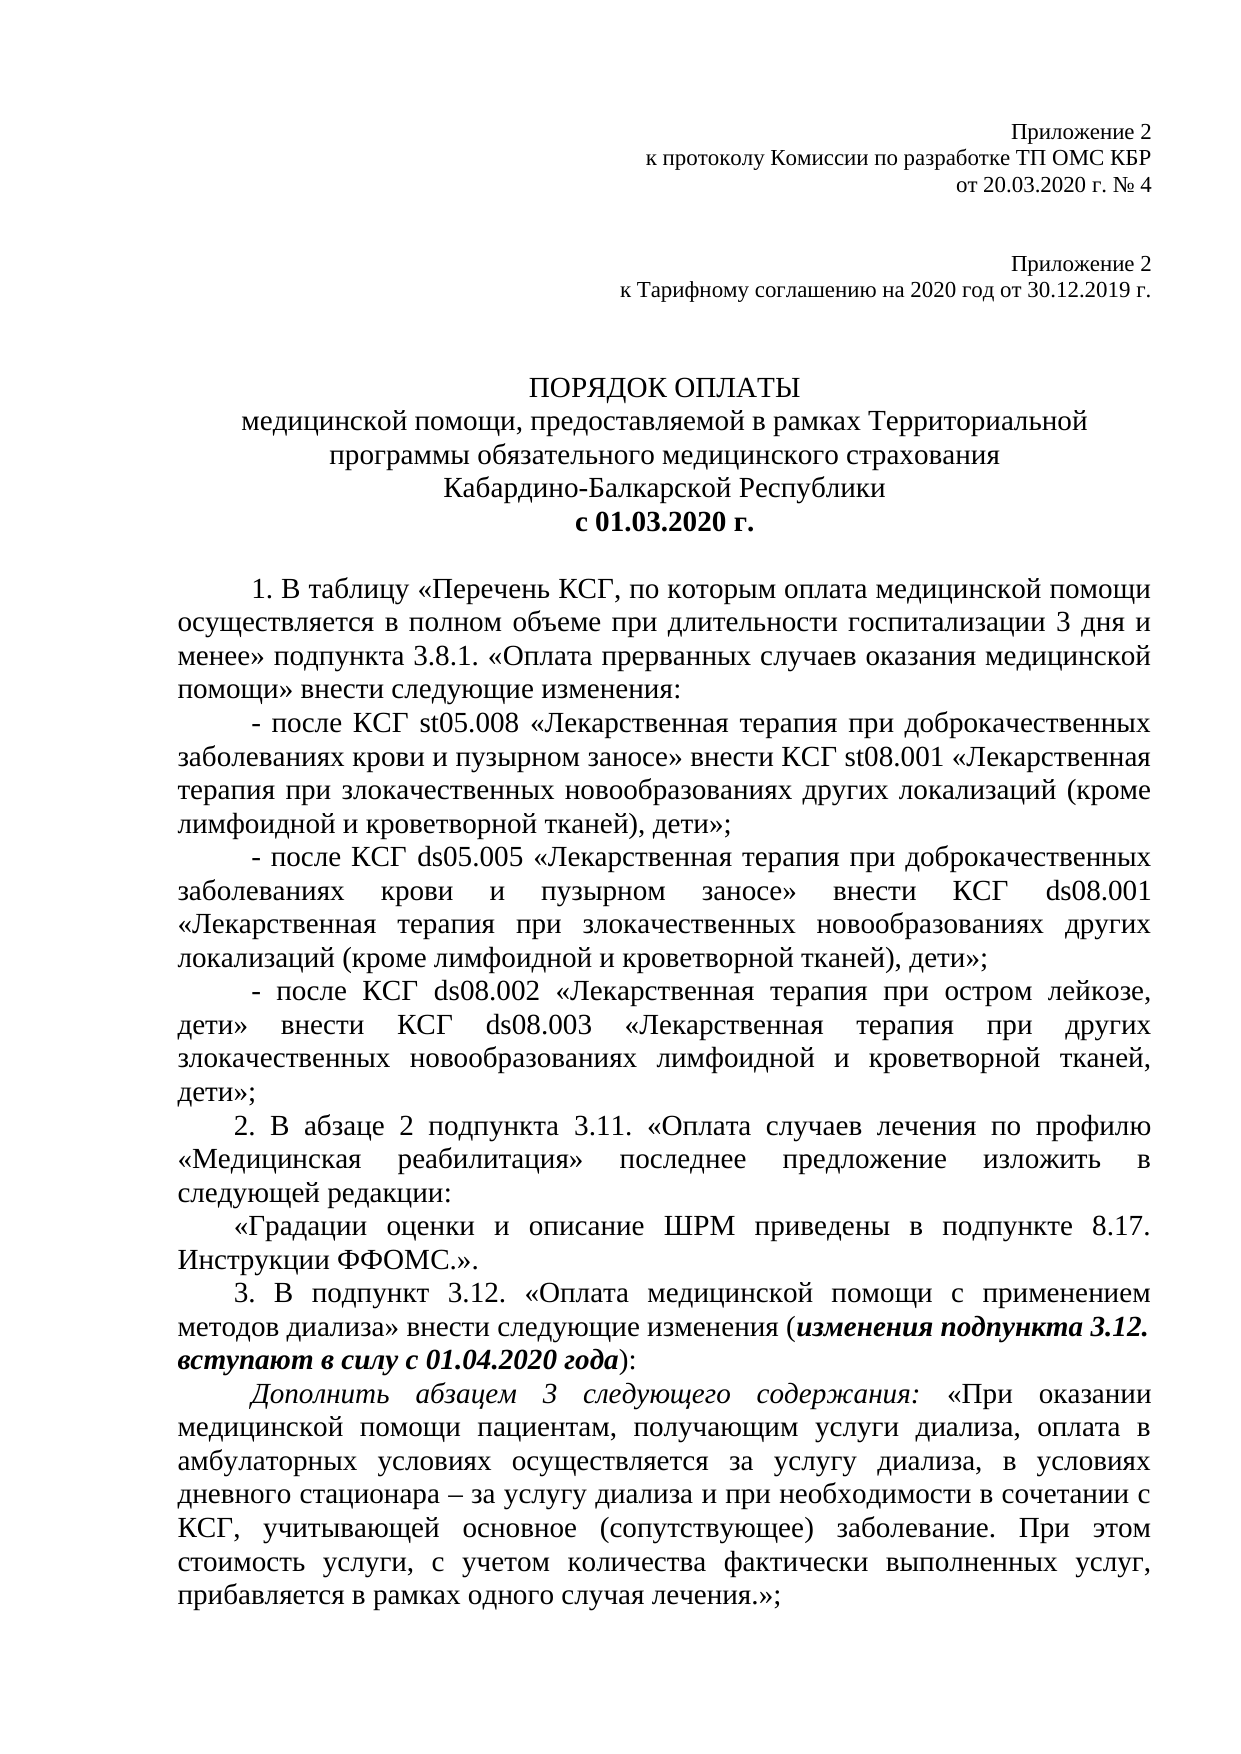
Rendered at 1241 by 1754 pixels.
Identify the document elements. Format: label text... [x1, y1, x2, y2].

text от 20.03.2020 г. № 4 [177, 171, 1152, 197]
text к протоколу Комиссии по разработке ТП ОМС КБР [177, 144, 1152, 171]
text - после КСГ ds08.002 «Лекарственная терапия при остром лейкозе, дети» внести КСГ ds08.003 «Лекарственная терапия при других злокачественных новообразованиях лимфоидной и кроветворной тканей, дети»; [177, 973, 1152, 1108]
text ПОРЯДОК ОПЛАТЫ [177, 370, 1152, 403]
text Кабардино-Балкарской Республики [177, 470, 1152, 504]
text - после КСГ ds05.005 «Лекарственная терапия при доброкачественных заболеваниях крови и пузырном заносе» внести КСГ ds08.001 «Лекарственная терапия при злокачественных новообразованиях других локализаций (кроме лимфоидной и кроветворной тканей), дети»; [177, 839, 1152, 973]
text 3. В подпункт 3.12. «Оплата медицинской помощи с применением методов диализа» внести следующие изменения (изменения подпункта 3.12. вступают в силу с 01.04.2020 года): [177, 1275, 1152, 1376]
text к Тарифному соглашению на 2020 год от 30.12.2019 г. [177, 276, 1152, 303]
text Приложение 2 [177, 250, 1152, 276]
text «Градации оценки и описание ШРМ приведены в подпункте 8.17. Инструкции ФФОМС.». [177, 1208, 1152, 1275]
text программы обязательного медицинского страхования [177, 437, 1152, 470]
text Дополнить абзацем 3 следующего содержания: «При оказании медицинской помощи пациентам, получающим услуги диализа, оплата в амбулаторных условиях осуществляется за услугу диализа, в условиях дневного стационара – за услугу диализа и при необходимости в сочетании с КСГ, учитывающей основное (сопутствующее) заболевание. При этом стоимость услуги, с учетом количества фактически выполненных услуг, прибавляется в рамках одного случая лечения.»; [177, 1376, 1152, 1611]
text медицинской помощи, предоставляемой в рамках Территориальной [177, 403, 1152, 437]
text Приложение 2 [177, 118, 1152, 144]
text 2. В абзаце 2 подпункта 3.11. «Оплата случаев лечения по профилю «Медицинская реабилитация» последнее предложение изложить в следующей редакции: [177, 1108, 1152, 1208]
text - после КСГ st05.008 «Лекарственная терапия при доброкачественных заболеваниях крови и пузырном заносе» внести КСГ st08.001 «Лекарственная терапия при злокачественных новообразованиях других локализаций (кроме лимфоидной и кроветворной тканей), дети»; [177, 705, 1152, 839]
text с 01.03.2020 г. [177, 504, 1152, 537]
text 1. В таблицу «Перечень КСГ, по которым оплата медицинской помощи осуществляется в полном объеме при длительности госпитализации 3 дня и менее» подпункта 3.8.1. «Оплата прерванных случаев оказания медицинской помощи» внести следующие изменения: [177, 571, 1152, 705]
